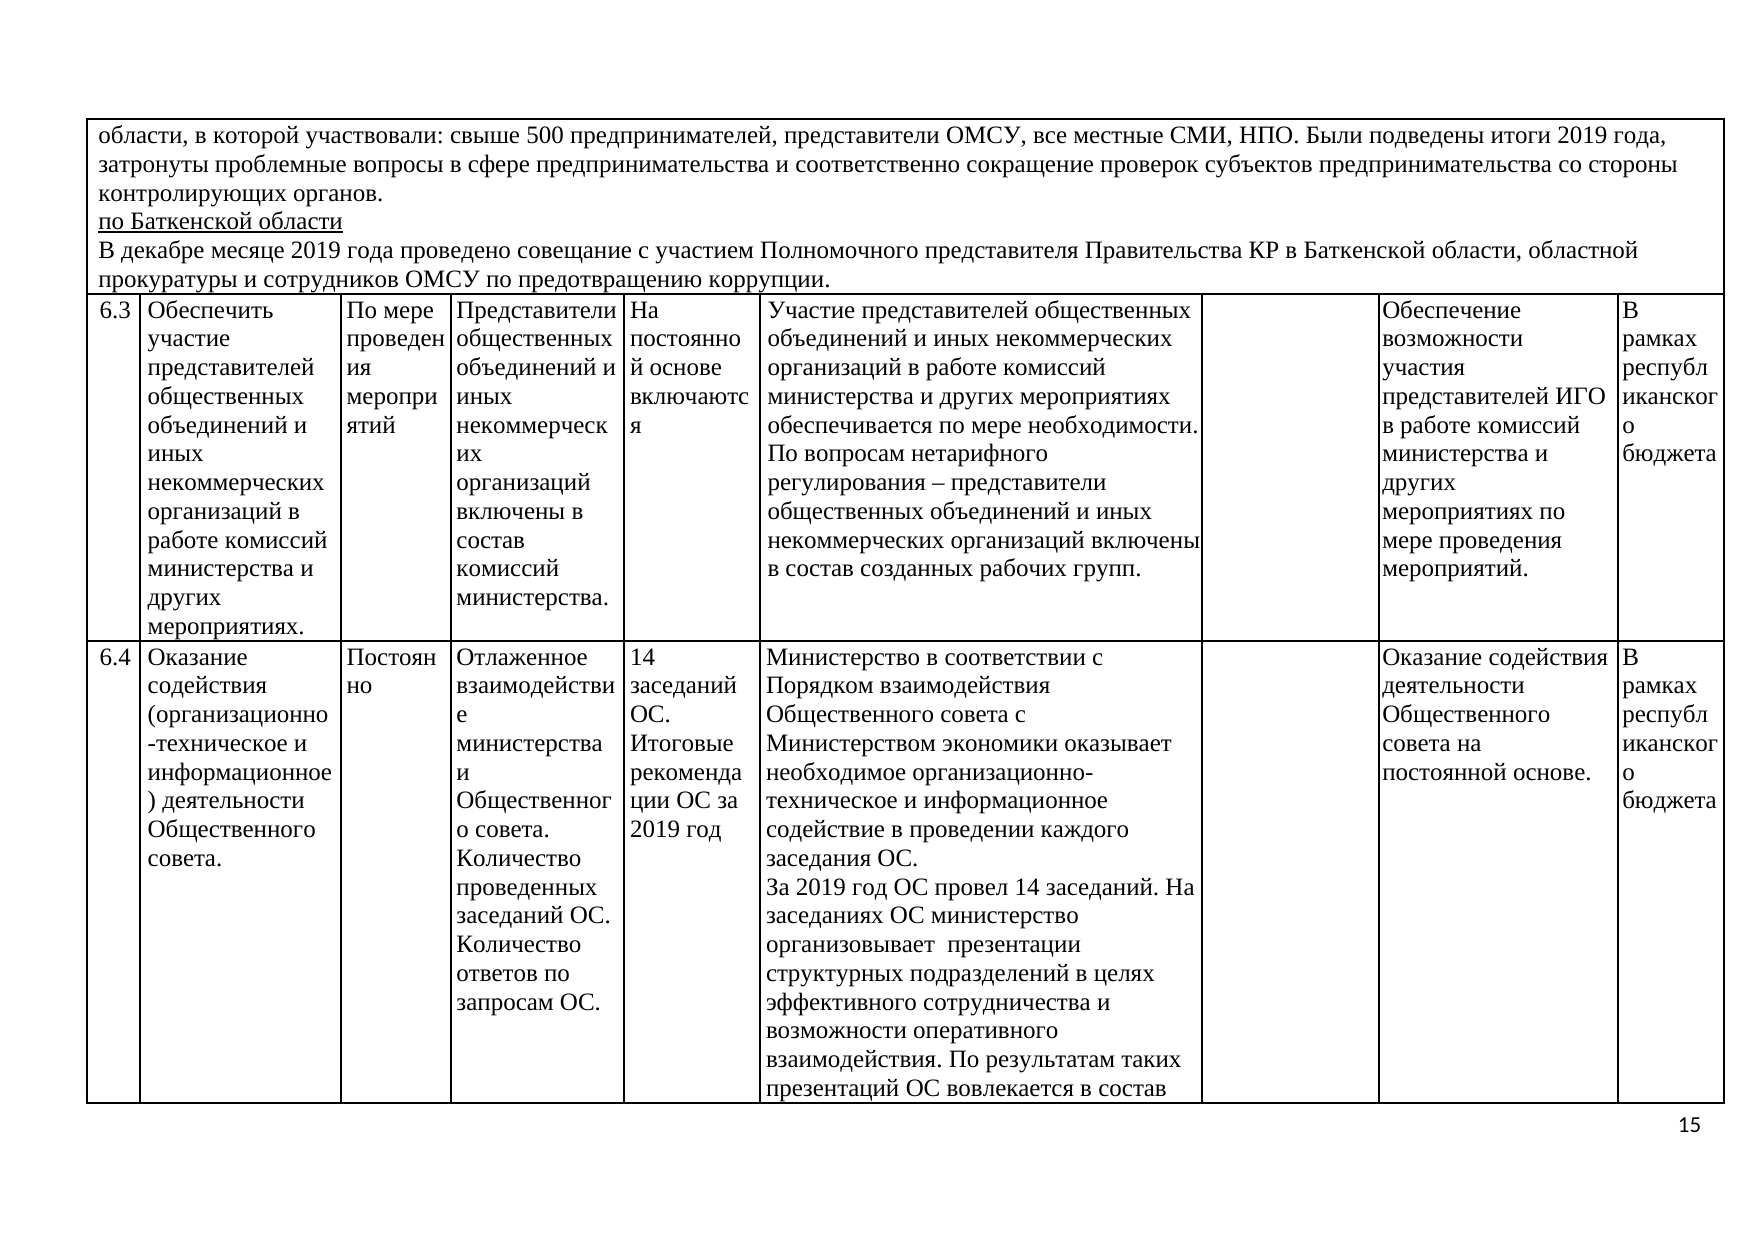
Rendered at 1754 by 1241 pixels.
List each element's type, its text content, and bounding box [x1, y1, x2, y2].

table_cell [1619, 642, 1723, 1102]
table_cell Обеспечение возможности участия представителей ИГО в работе комиссий министерства и других мероприятиях по мере проведения мероприятий. [1380, 295, 1617, 640]
table_cell По мере проведения мероприятий [342, 295, 450, 640]
table_cell 6.3 [88, 295, 139, 640]
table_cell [1380, 642, 1617, 1102]
table_cell Представители общественных объединений и иных некоммерческих организаций включены в состав комиссий министерства. [452, 295, 623, 640]
table_cell Постоянно [342, 642, 450, 1102]
table_cell В рамках республиканского бюджета [1619, 295, 1723, 640]
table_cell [625, 642, 759, 1102]
table_cell [1203, 642, 1378, 1102]
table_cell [452, 642, 623, 1102]
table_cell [141, 642, 340, 1102]
table_cell [1203, 295, 1378, 640]
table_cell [761, 642, 1201, 1102]
table_cell На постоянной основе включаются [625, 295, 759, 640]
table_cell Участие представителей общественных объединений и иных некоммерческих организаций в работе комиссий министерства и других мероприятиях обеспечивается по мере необходимости. По вопросам нетарифного регулирования – представители общественных объединений и иных некоммерческих организаций включены в состав созданных рабочих групп. [761, 295, 1201, 640]
table_cell Обеспечить участие представителей общественных объединений и иных некоммерческих организаций в работе комиссий министерства и других мероприятиях. [141, 295, 340, 640]
table_cell 6.4 [88, 642, 139, 1102]
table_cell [88, 120, 1723, 293]
